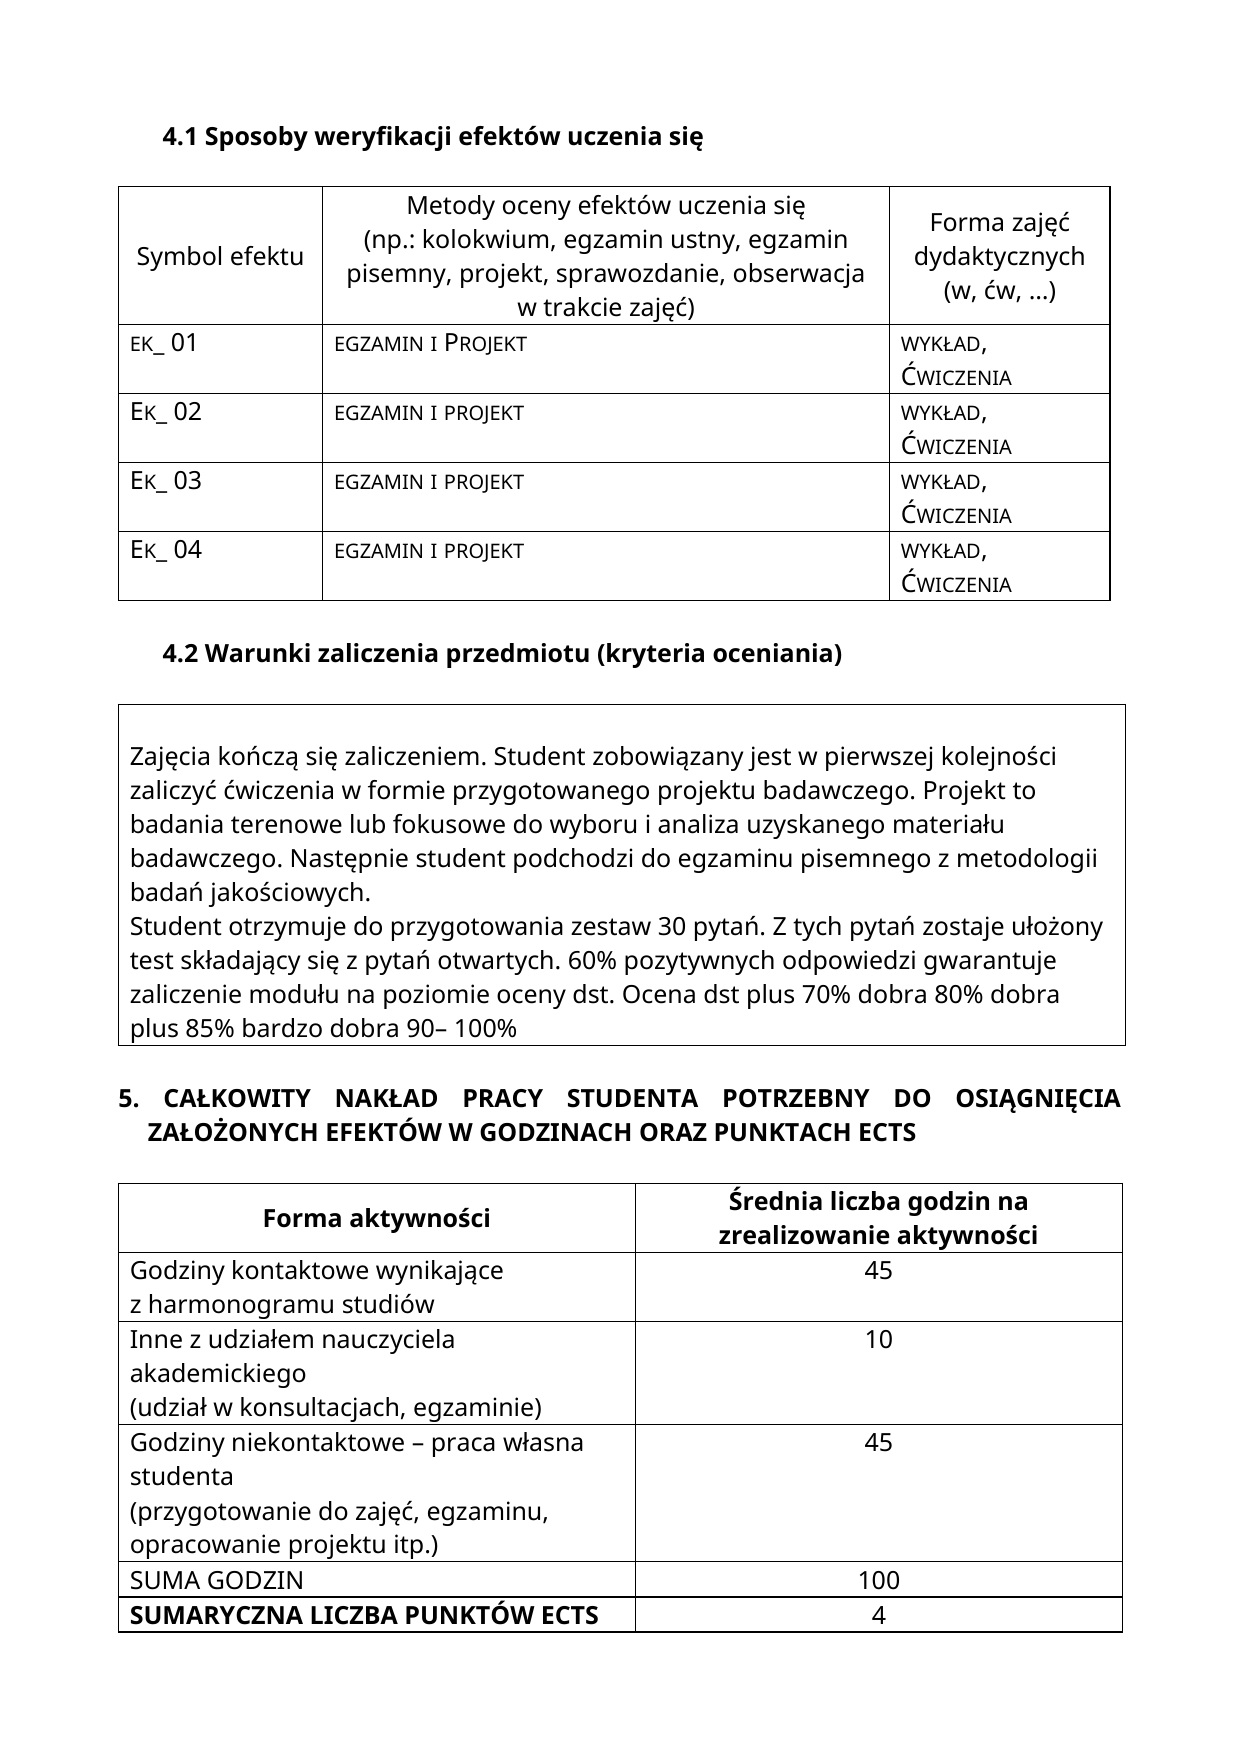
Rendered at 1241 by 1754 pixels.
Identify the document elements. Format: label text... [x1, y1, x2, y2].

table_header Zajęcia kończą się zaliczeniem. Student zobowiązany jest w pierwszej kolejności zaliczyć ćwiczenia w formie przygotowanego projektu badawczego. Projekt to badania terenowe lub fokusowe do wyboru i analiza uzyskanego materiału badawczego. Następnie student podchodzi do egzaminu pisemnego z metodologii badań jakościowych. Student otrzymuje do przygotowania zestaw 30 pytań. Z tych pytań zostaje ułożony test składający się z pytań otwartych. 60% pozytywnych odpowiedzi gwarantuje zaliczenie modułu na poziomie oceny dst. Ocena dst plus 70% dobra 80% dobra plus 85% bardzo dobra 90– 100% [119, 705, 1125, 1045]
table_cell 100 [636, 1562, 1122, 1596]
table_cell Ek_ 02 [119, 394, 322, 462]
table_cell Ek_ 03 [119, 463, 322, 531]
table_header Forma aktywności [119, 1184, 635, 1252]
table_cell wykład, Ćwiczenia [890, 394, 1109, 462]
table_cell 45 [636, 1425, 1122, 1561]
table_header Symbol efektu [119, 187, 322, 323]
table_cell Godziny kontaktowe wynikające z harmonogramu studiów [119, 1253, 635, 1321]
table_cell wykład, Ćwiczenia [890, 463, 1109, 531]
text 5. CAŁKOWITY NAKŁAD PRACY STUDENTA POTRZEBNY DO OSIĄGNIĘCIA ZAŁOŻONYCH EFEKTÓW W GODZINACH ORAZ PUNKTACH ECTS [118, 1080, 1122, 1148]
table_cell egzamin i projekt [323, 463, 889, 531]
table_cell egzamin i projekt [323, 394, 889, 462]
table_header Średnia liczba godzin na zrealizowanie aktywności [636, 1184, 1122, 1252]
table_header Metody oceny efektów uczenia się (np.: kolokwium, egzamin ustny, egzamin pisemny, projekt, sprawozdanie, obserwacja w trakcie zajęć) [323, 187, 889, 323]
table_cell egzamin i Projekt [323, 325, 889, 393]
table_cell Godziny niekontaktowe – praca własna studenta (przygotowanie do zajęć, egzaminu, opracowanie projektu itp.) [119, 1425, 635, 1561]
table_cell wykład, Ćwiczenia [890, 532, 1109, 600]
table_cell wykład, Ćwiczenia [890, 325, 1109, 393]
table_cell SUMARYCZNA LICZBA PUNKTÓW ECTS [119, 1598, 635, 1631]
table_cell 4 [636, 1598, 1122, 1631]
table_cell 45 [636, 1253, 1122, 1321]
table_cell ek_ 01 [119, 325, 322, 393]
table_cell SUMA GODZIN [119, 1562, 635, 1596]
table_cell Inne z udziałem nauczyciela akademickiego (udział w konsultacjach, egzaminie) [119, 1322, 635, 1424]
table_cell egzamin i projekt [323, 532, 889, 600]
table_cell Ek_ 04 [119, 532, 322, 600]
table_header Forma zajęć dydaktycznych (w, ćw, …) [890, 187, 1109, 323]
text 4.1 Sposoby weryfikacji efektów uczenia się [162, 118, 1122, 152]
text 4.2 Warunki zaliczenia przedmiotu (kryteria oceniania) [162, 635, 1122, 669]
table_cell 10 [636, 1322, 1122, 1424]
